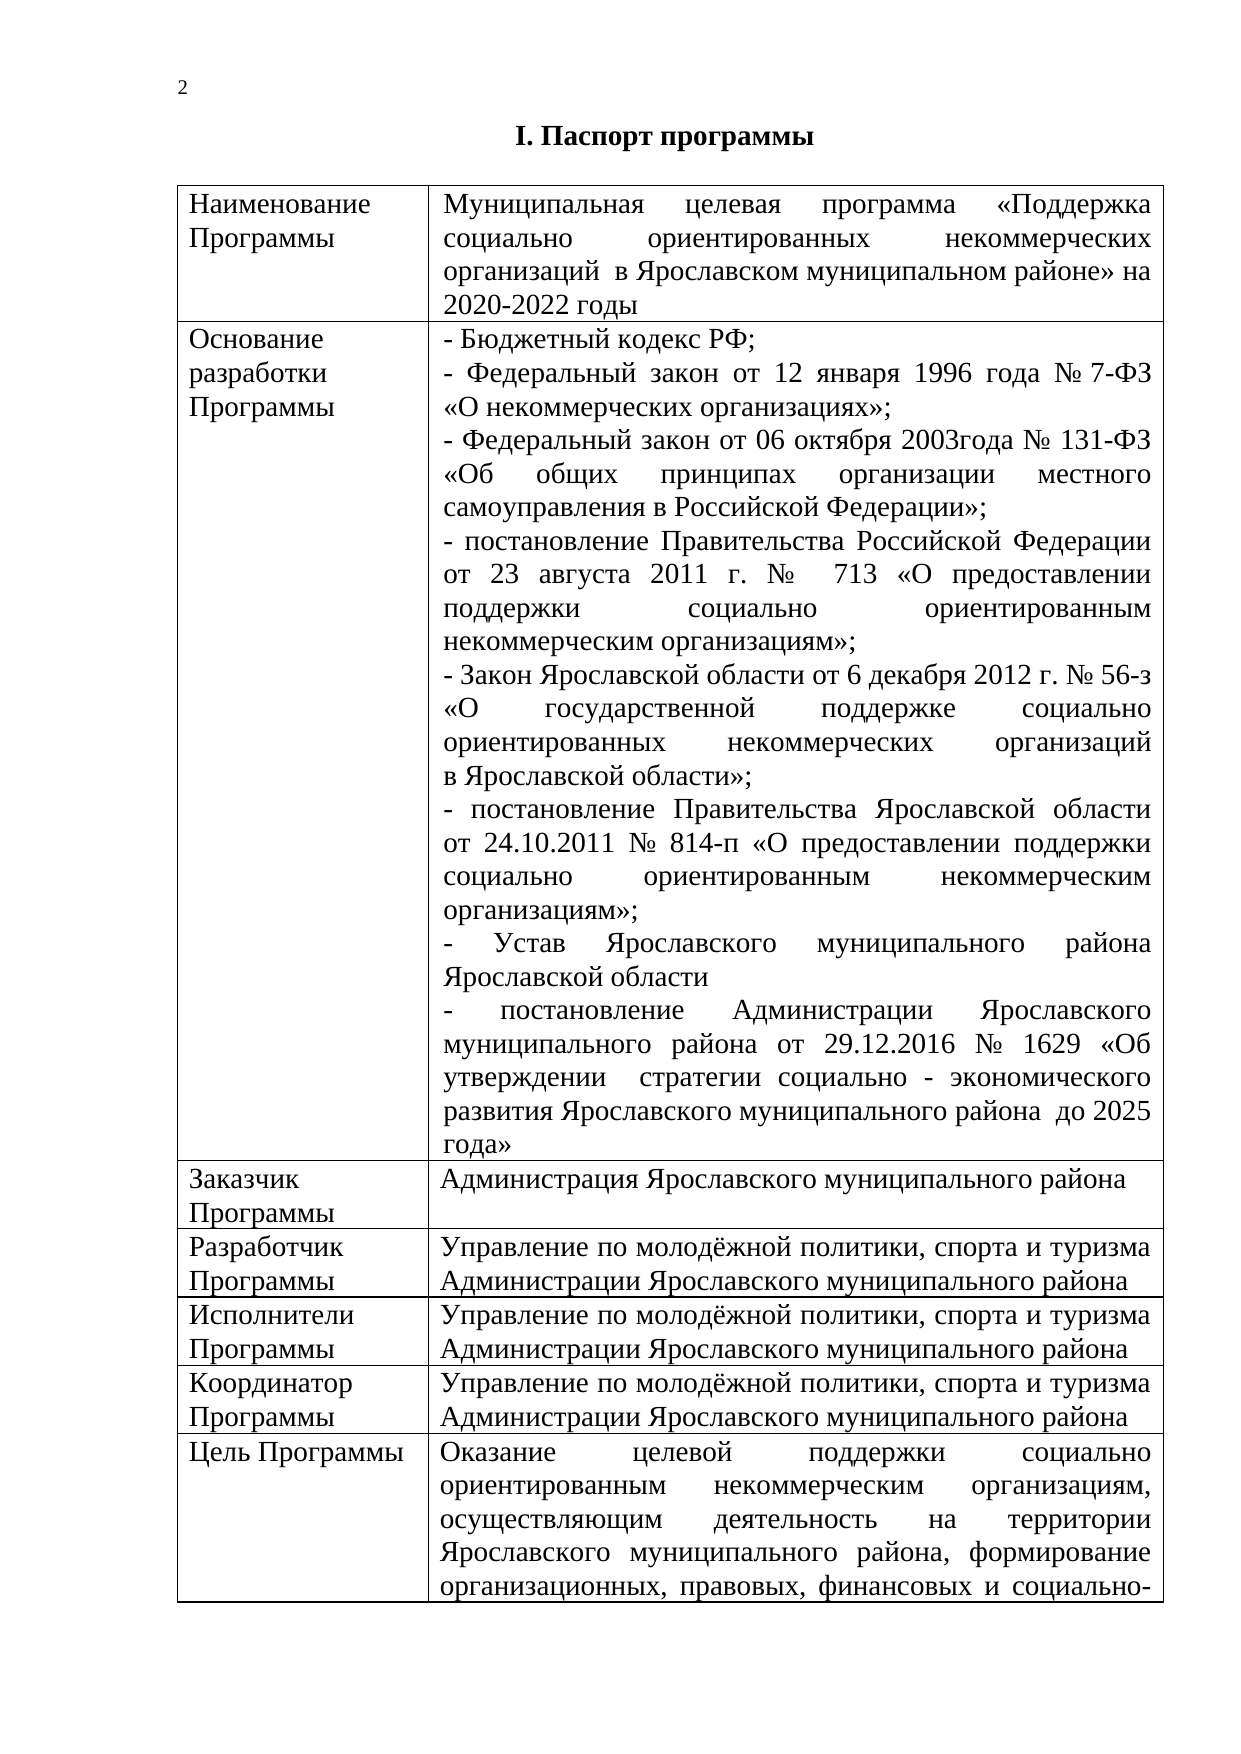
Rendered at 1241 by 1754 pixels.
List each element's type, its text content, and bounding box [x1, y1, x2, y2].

table_cell Координатор Программы [178, 1366, 428, 1433]
table_cell Заказчик Программы [178, 1161, 428, 1228]
table_cell Управление по молодёжной политики, спорта и туризма Администрации Ярославского муниципального района [429, 1229, 1163, 1296]
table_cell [429, 1434, 1163, 1601]
table_cell Администрация Ярославского муниципального района [429, 1161, 1163, 1228]
text I. Паспорт программы [177, 118, 1152, 152]
table_cell Исполнители Программы [178, 1298, 428, 1364]
table_cell Основание разработки Программы [178, 322, 428, 1160]
table_cell Разработчик Программы [178, 1229, 428, 1296]
table_header Муниципальная целевая программа «Поддержка социально ориентированных некоммерческих организаций в Ярославском муниципальном районе» на 2020-2022 годы [429, 186, 1163, 321]
table_cell - Бюджетный кодекс РФ; - Федеральный закон от 12 января 1996 года № 7-ФЗ «О некоммерческих организациях»; - Федеральный закон от 06 октября 2003года № 131-ФЗ «Об общих принципах организации местного самоуправления в Российской Федерации»; - постановление Правительства Российской Федерации от 23 августа 2011 г. № 713 «О предоставлении поддержки социально ориентированным некоммерческим организациям»; - Закон Ярославской области от 6 декабря 2012 г. № 56-з «О государственной поддержке социально ориентированных некоммерческих организаций в Ярославской области»; - постановление Правительства Ярославской области от 24.10.2011 № 814-п «О предоставлении поддержки социально ориентированным некоммерческим организациям»; - Устав Ярославского муниципального района Ярославской области - постановление Администрации Ярославского муниципального района от 29.12.2016 № 1629 «Об утверждении стратегии социально - экономического развития Ярославского муниципального района до 2025 года» [429, 322, 1163, 1160]
table_cell Управление по молодёжной политики, спорта и туризма Администрации Ярославского муниципального района [429, 1298, 1163, 1364]
table_header Наименование Программы [178, 186, 428, 321]
table_cell Управление по молодёжной политики, спорта и туризма Администрации Ярославского муниципального района [429, 1366, 1163, 1433]
table_cell Цель Программы [178, 1434, 428, 1601]
